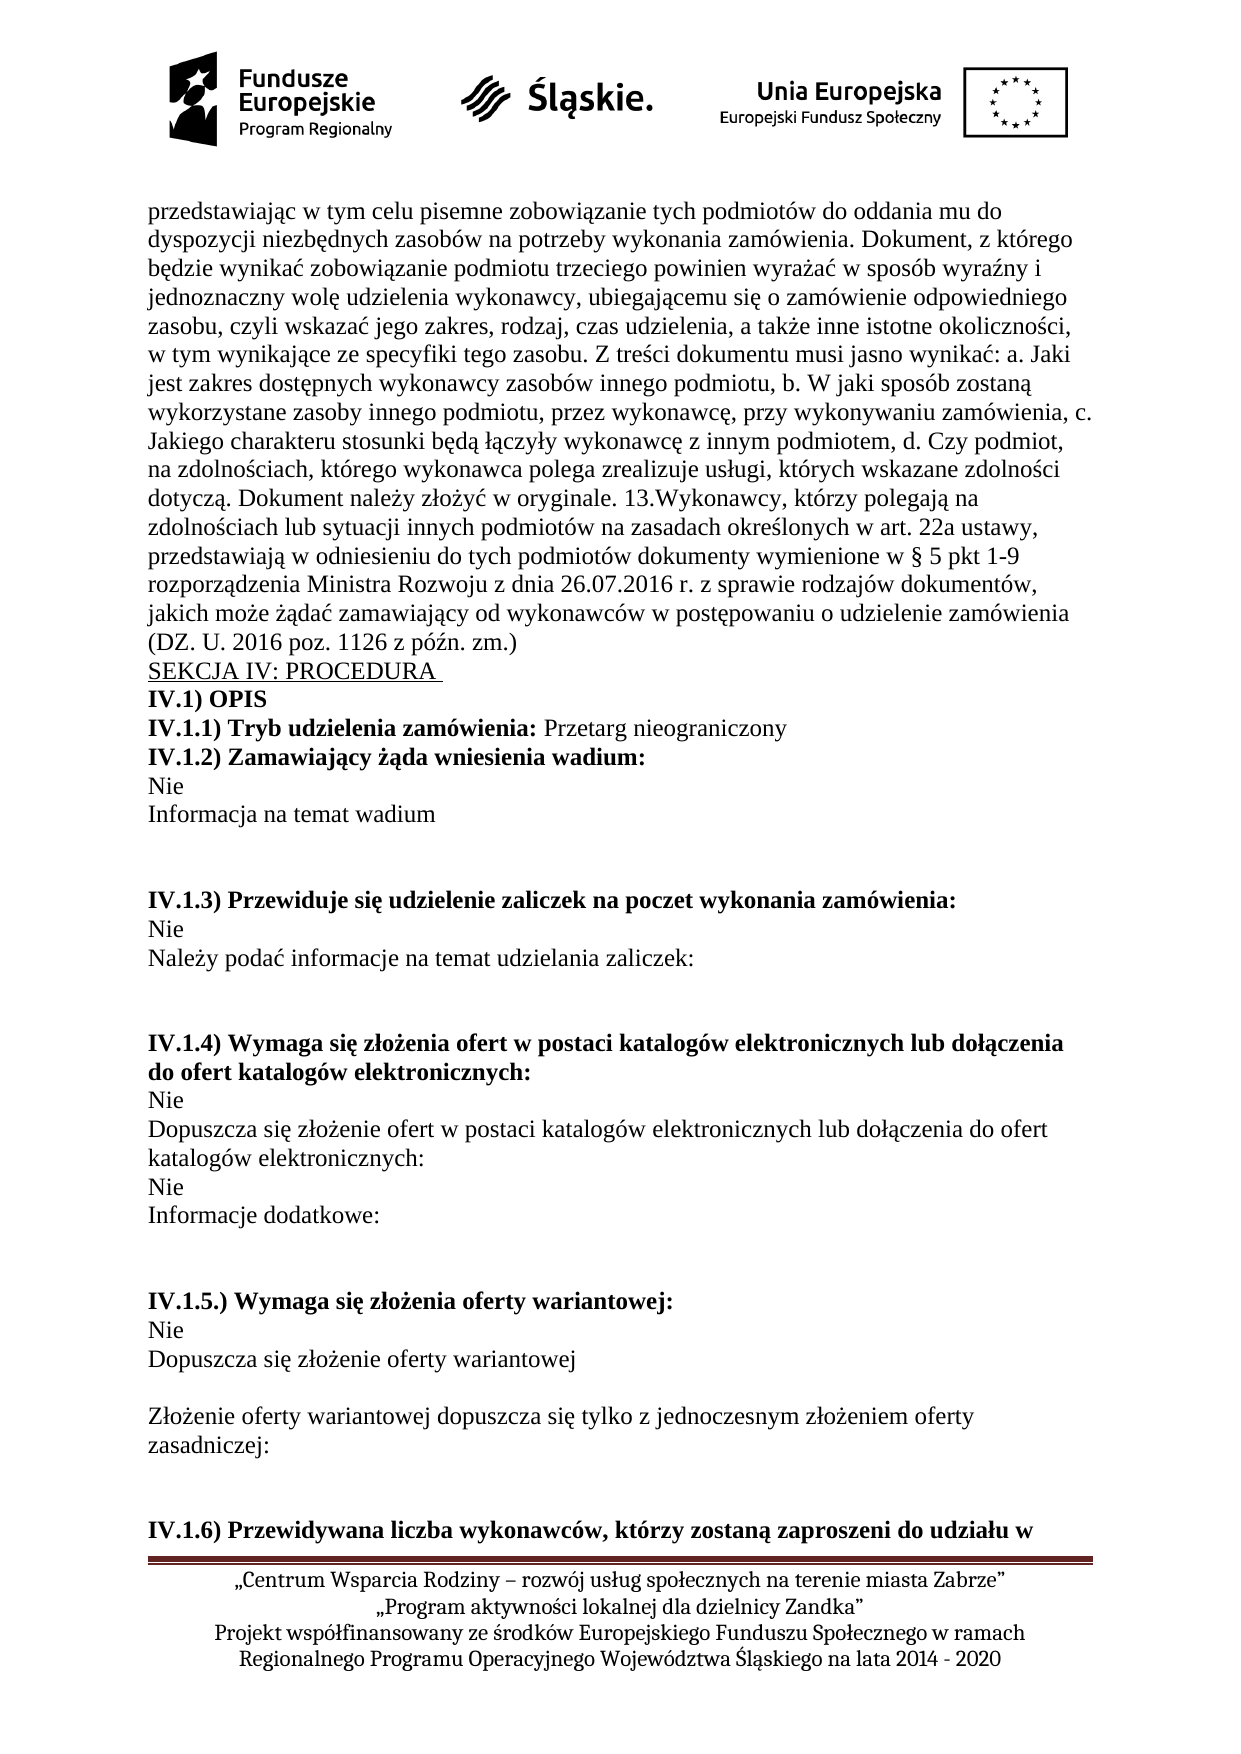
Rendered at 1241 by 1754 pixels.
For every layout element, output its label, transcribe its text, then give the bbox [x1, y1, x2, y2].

text Nie Należy podać informacje na temat udzielania zaliczek: [148, 914, 1093, 999]
text Nie Dopuszcza się złożenie oferty wariantowej Złożenie oferty wariantowej dopuszcza się tylko z jednoczesnym złożeniem oferty zasadniczej: [148, 1315, 1093, 1487]
text Nie Dopuszcza się złożenie ofert w postaci katalogów elektronicznych lub dołączenia do ofert katalogów elektronicznych: Nie Informacje dodatkowe: [148, 1086, 1093, 1257]
text IV.1.3) Przewiduje się udzielenie zaliczek na poczet wykonania zamówienia: [148, 856, 1093, 914]
text IV.1.5.) Wymaga się złożenia oferty wariantowej: [148, 1257, 1093, 1315]
text IV.1) OPIS IV.1.1) Tryb udzielenia zamówienia: Przetarg nieograniczony IV.1.2) Zamawiający żąda wniesienia wadium: [148, 684, 1093, 771]
text Nie Informacja na temat wadium [148, 771, 1093, 856]
text IV.1.4) Wymaga się złożenia ofert w postaci katalogów elektronicznych lub dołączenia do ofert katalogów elektronicznych: [148, 999, 1093, 1086]
text SEKCJA IV: PROCEDURA [148, 656, 1093, 684]
picture [147, 29, 1090, 168]
